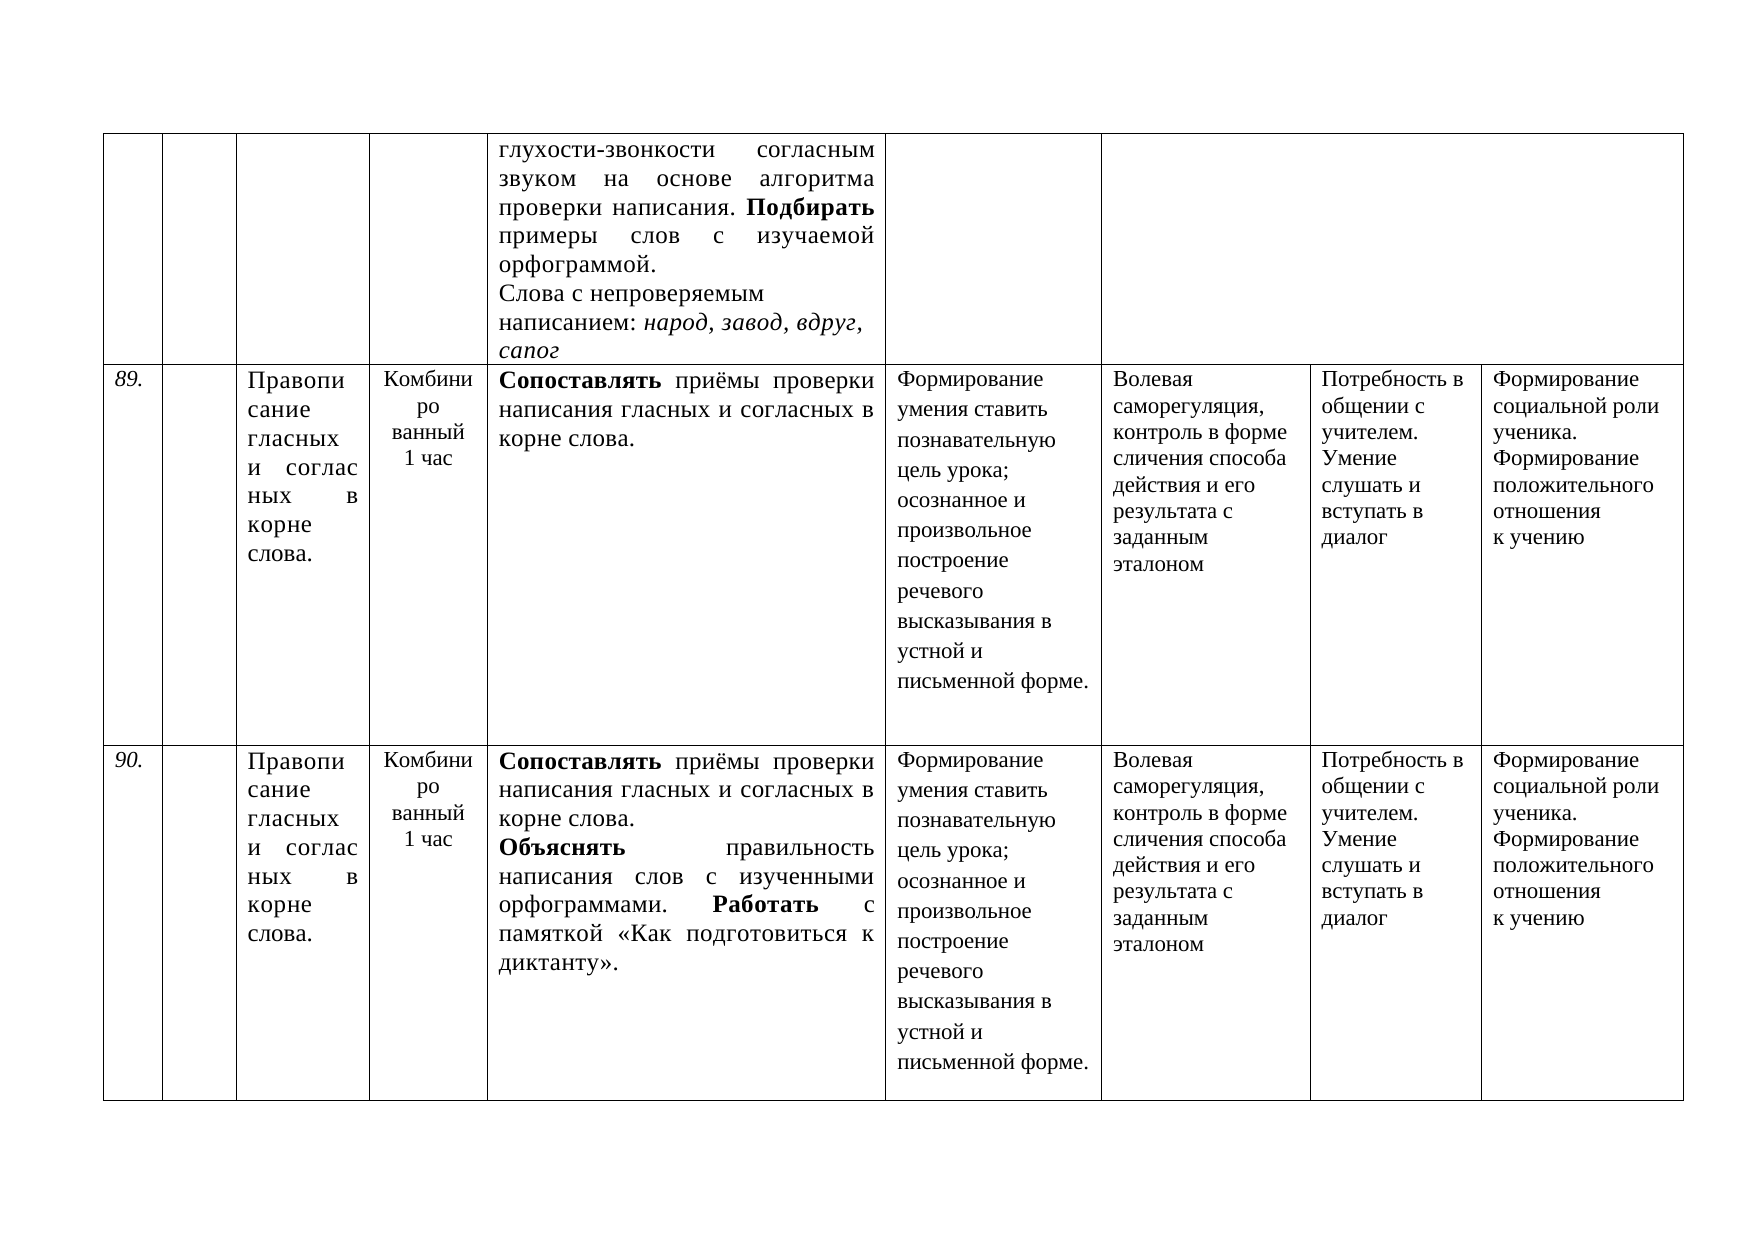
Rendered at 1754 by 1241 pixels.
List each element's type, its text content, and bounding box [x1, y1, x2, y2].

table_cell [886, 746, 1101, 1100]
table_cell [104, 365, 162, 745]
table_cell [488, 746, 885, 1100]
table_cell [163, 746, 236, 1100]
table_cell Формирование умения ставить познавательную цель урока; осознанное и произвольное построение речевого высказывания в устной и письменной форме. [886, 365, 1101, 745]
table_cell [104, 134, 162, 364]
table_cell [163, 365, 236, 745]
table_cell Формирование социальной роли ученика. Формирование положительного отношения к учению [1482, 365, 1683, 745]
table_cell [237, 746, 369, 1100]
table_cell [1482, 746, 1683, 1100]
table_cell [104, 746, 162, 1100]
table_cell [1102, 746, 1310, 1100]
table_cell Правопи сание гласных и соглас ных в корне слова. [237, 365, 369, 745]
table_cell Сопоставлять приёмы проверки написания гласных и согласных в корне слова. [488, 365, 885, 745]
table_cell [370, 746, 487, 1100]
table_cell Комбиниро ванный 1 час [370, 365, 487, 745]
table_cell Потребность в общении с учителем. Умение слушать и вступать в диалог [1311, 365, 1481, 745]
table_cell Волевая саморегуляция, контроль в форме сличения способа действия и его результата с заданным эталоном [1102, 365, 1310, 745]
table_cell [1311, 746, 1481, 1100]
